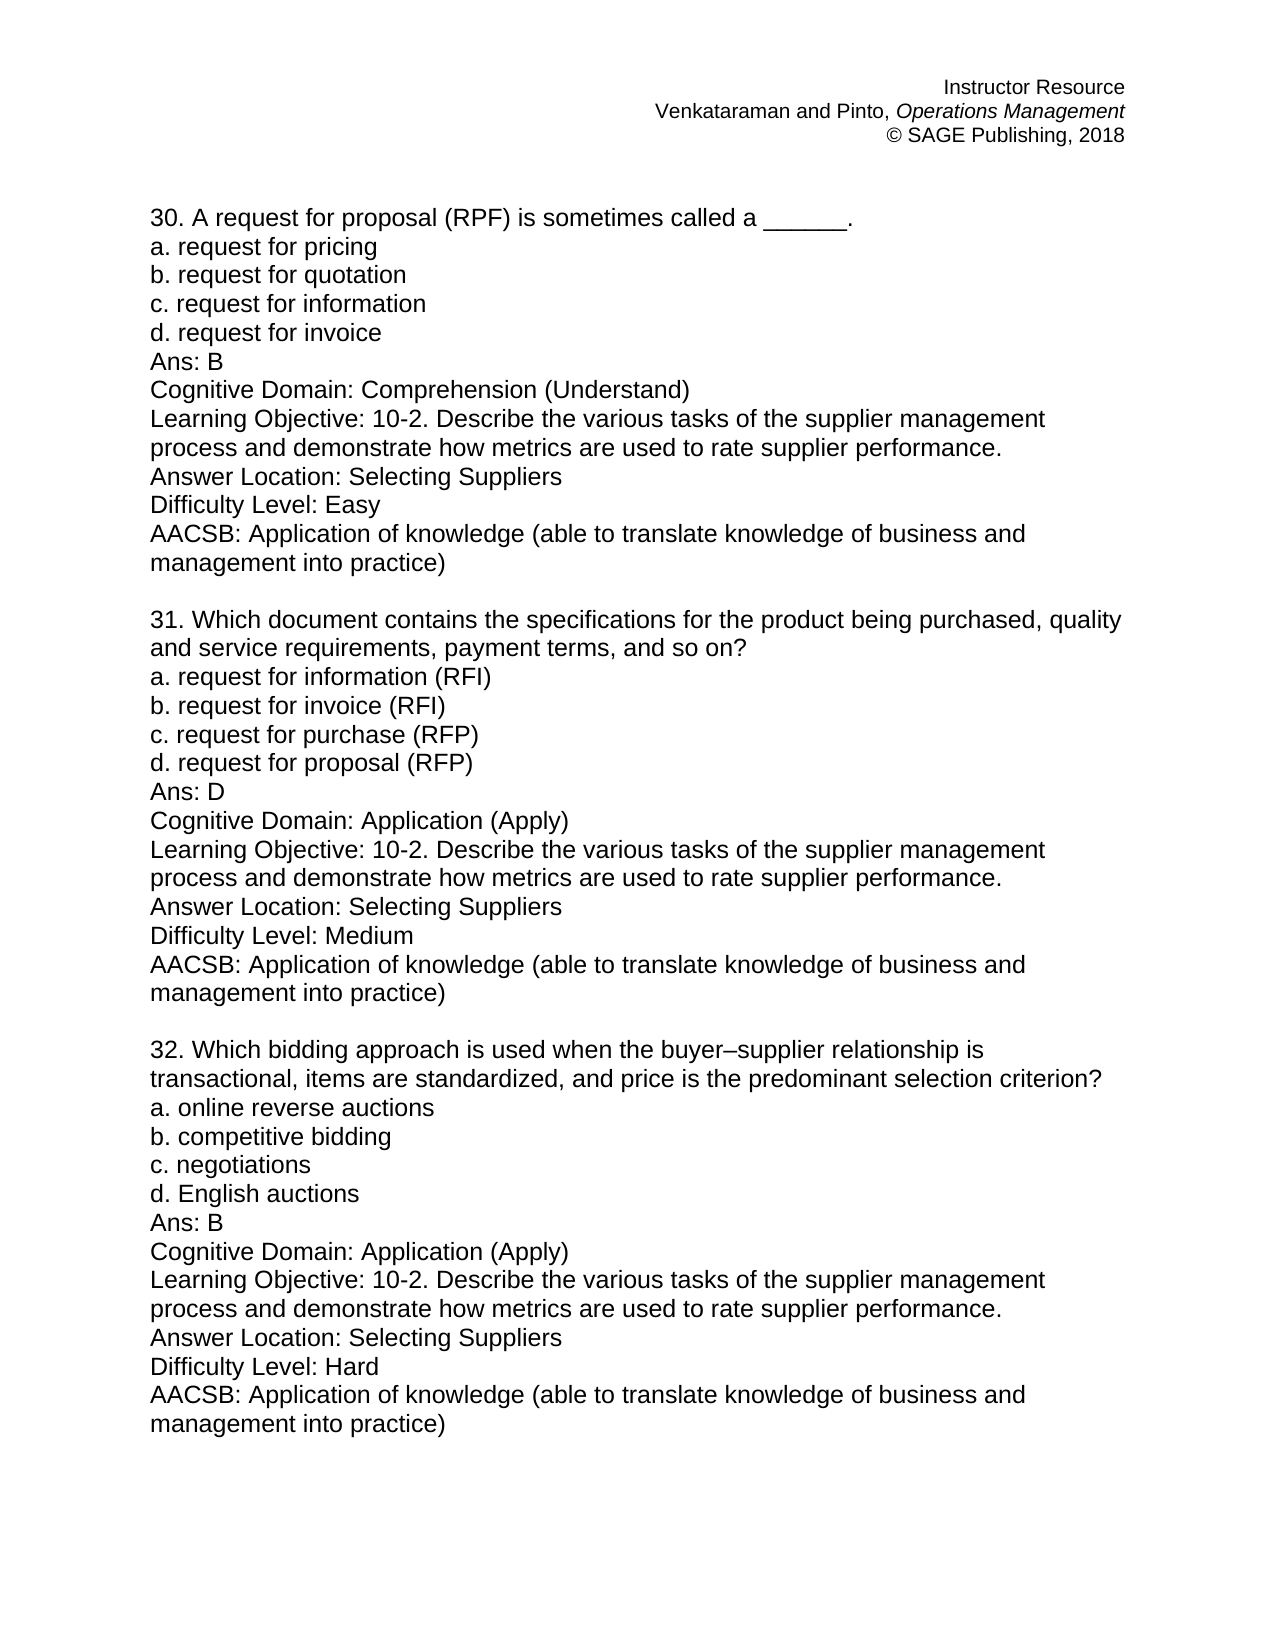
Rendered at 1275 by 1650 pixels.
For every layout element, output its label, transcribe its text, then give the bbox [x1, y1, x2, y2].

text Answer Location: Selecting Suppliers [150, 462, 1125, 490]
text AACSB: Application of knowledge (able to translate knowledge of business and management into practice) [150, 950, 1125, 1007]
text b. competitive bidding [150, 1121, 1125, 1150]
text Answer Location: Selecting Suppliers [150, 1323, 1125, 1351]
text a. online reverse auctions [150, 1093, 1125, 1121]
text b. request for invoice (RFI) [150, 691, 1125, 720]
text 31. Which document contains the specifications for the product being purchased, quality and service requirements, payment terms, and so on? [150, 605, 1125, 662]
text Difficulty Level: Hard [150, 1351, 1125, 1380]
text Ans: B [150, 1208, 1125, 1236]
text Difficulty Level: Medium [150, 921, 1125, 950]
text AACSB: Application of knowledge (able to translate knowledge of business and management into practice) [150, 1380, 1125, 1438]
text Cognitive Domain: Application (Apply) [150, 1236, 1125, 1265]
text 30. A request for proposal (RPF) is sometimes called a ______. [150, 203, 1125, 232]
text Difficulty Level: Easy [150, 490, 1125, 519]
text Cognitive Domain: Comprehension (Understand) [150, 375, 1125, 404]
text 32. Which bidding approach is used when the buyer–supplier relationship is transactional, items are standardized, and price is the predominant selection criterion? [150, 1035, 1125, 1093]
text d. request for invoice [150, 318, 1125, 347]
text AACSB: Application of knowledge (able to translate knowledge of business and management into practice) [150, 519, 1125, 577]
text Ans: D [150, 777, 1125, 806]
text c. request for information [150, 289, 1125, 318]
text Cognitive Domain: Application (Apply) [150, 806, 1125, 835]
text c. request for purchase (RFP) [150, 720, 1125, 748]
text Ans: B [150, 347, 1125, 375]
text Answer Location: Selecting Suppliers [150, 892, 1125, 921]
text a. request for pricing [150, 232, 1125, 260]
text a. request for information (RFI) [150, 662, 1125, 691]
text c. negotiations [150, 1150, 1125, 1179]
text b. request for quotation [150, 260, 1125, 289]
text d. request for proposal (RFP) [150, 748, 1125, 777]
text d. English auctions [150, 1179, 1125, 1208]
